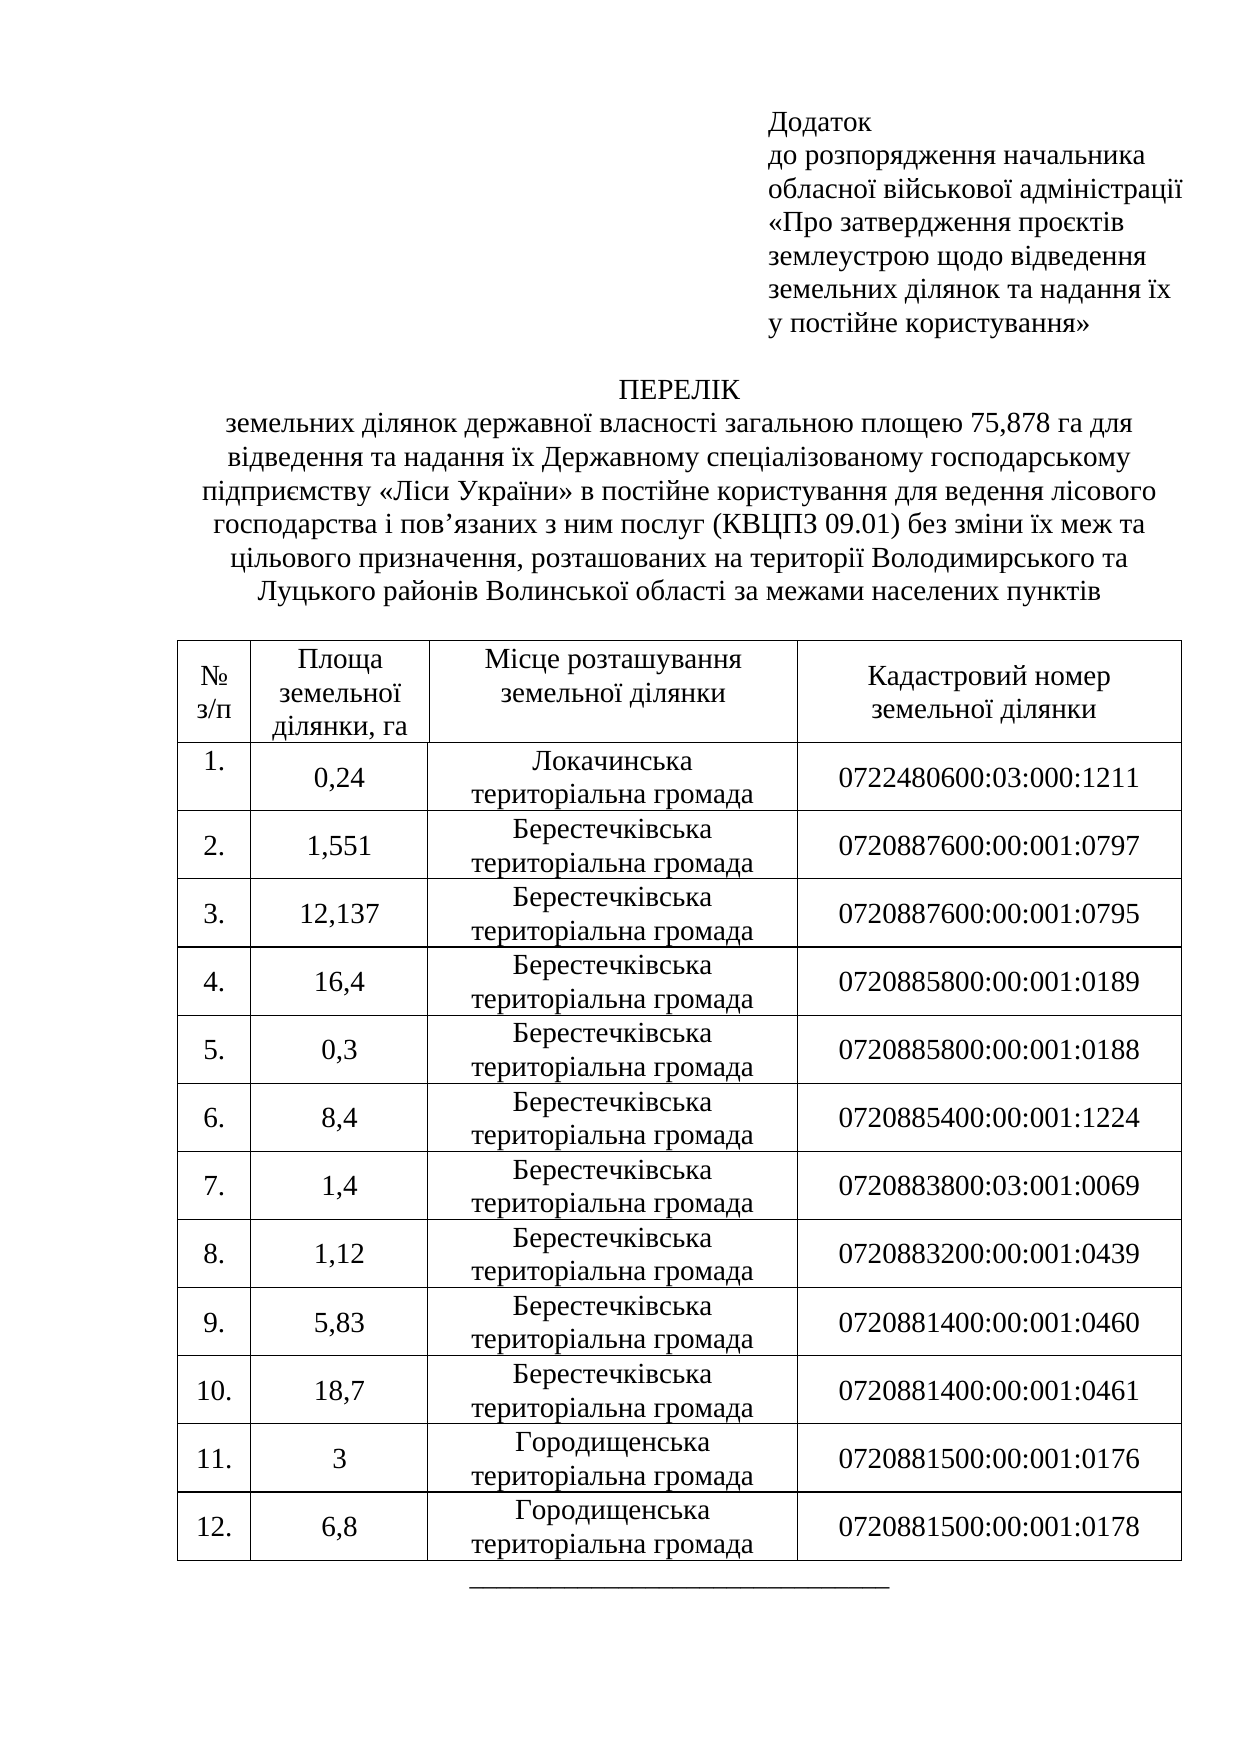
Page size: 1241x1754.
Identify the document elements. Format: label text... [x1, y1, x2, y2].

text ПЕРЕЛІК [177, 372, 1181, 406]
table_cell Берестечківська територіальна громада [428, 948, 797, 1014]
table_cell Городищенська територіальна громада [428, 1424, 797, 1491]
table_cell 0720883800:03:001:0069 [798, 1152, 1181, 1219]
table_cell Берестечківська територіальна громада [428, 1220, 797, 1287]
table_cell 0720887600:00:001:0795 [798, 879, 1181, 946]
table_cell 3. [178, 879, 250, 946]
table_cell Берестечківська територіальна громада [428, 811, 797, 878]
table_cell 1. [178, 743, 250, 810]
table_cell 12,137 [251, 879, 427, 946]
table_cell 7. [178, 1152, 250, 1219]
table_cell Берестечківська територіальна громада [428, 1016, 797, 1083]
table_cell Берестечківська територіальна громада [428, 879, 797, 946]
table_cell 0722480600:03:000:1211 [798, 743, 1181, 810]
table_cell 11. [178, 1424, 250, 1491]
table_cell 12. [178, 1493, 250, 1559]
table_header Місце розташування земельної ділянки [430, 641, 797, 742]
table_cell 6. [178, 1084, 250, 1151]
table_cell 16,4 [251, 948, 427, 1014]
table_cell Берестечківська територіальна громада [428, 1288, 797, 1355]
table_cell 3 [251, 1424, 427, 1491]
table_header № з/п [178, 641, 250, 742]
table_cell 1,4 [251, 1152, 427, 1219]
table_cell Городищенська територіальна громада [428, 1493, 797, 1559]
table_cell 0,3 [251, 1016, 427, 1083]
table_cell Берестечківська територіальна громада [428, 1084, 797, 1151]
text до розпорядження начальника обласної військової адміністрації «Про затвердження проєктів землеустрою щодо відведення земельних ділянок та надання їх у постійне користування» [768, 137, 1193, 338]
table_cell 9. [178, 1288, 250, 1355]
table_cell 0,24 [251, 743, 427, 810]
table_cell 1,12 [251, 1220, 427, 1287]
table_cell 0720885400:00:001:1224 [798, 1084, 1181, 1151]
text земельних ділянок державної власності загальною площею 75,878 га для відведення та надання їх Державному спеціалізованому господарському підприємству «Ліси України» в постійне користування для ведення лісового господарства і пов’язаних з ним послуг (КВЦПЗ 09.01) без зміни їх меж та цільового призначення, розташованих на території Володимирського та Луцького районів Волинської області за межами населених пунктів [177, 406, 1181, 607]
table_cell 0720881400:00:001:0461 [798, 1356, 1181, 1423]
table_cell 0720885800:00:001:0188 [798, 1016, 1181, 1083]
table_cell 0720881400:00:001:0460 [798, 1288, 1181, 1355]
text _______________________________ [177, 1561, 1181, 1592]
table_cell 4. [178, 948, 250, 1014]
table_cell Берестечківська територіальна громада [428, 1152, 797, 1219]
table_header Площа земельної ділянки, га [251, 641, 429, 742]
table_cell Локачинська територіальна громада [428, 743, 797, 810]
table_cell 5. [178, 1016, 250, 1083]
text Додаток [768, 104, 1193, 137]
table_cell 8,4 [251, 1084, 427, 1151]
table_cell 0720883200:00:001:0439 [798, 1220, 1181, 1287]
table_cell 0720887600:00:001:0797 [798, 811, 1181, 878]
table_cell 6,8 [251, 1493, 427, 1559]
table_cell 0720881500:00:001:0176 [798, 1424, 1181, 1491]
table_cell 5,83 [251, 1288, 427, 1355]
table_cell Берестечківська територіальна громада [428, 1356, 797, 1423]
table_cell 10. [178, 1356, 250, 1423]
table_cell 2. [178, 811, 250, 878]
table_header Кадастровий номер земельної ділянки [798, 641, 1181, 742]
table_cell 0720885800:00:001:0189 [798, 948, 1181, 1014]
table_cell 18,7 [251, 1356, 427, 1423]
table_cell 8. [178, 1220, 250, 1287]
table_cell 0720881500:00:001:0178 [798, 1493, 1181, 1559]
table_cell 1,551 [251, 811, 427, 878]
